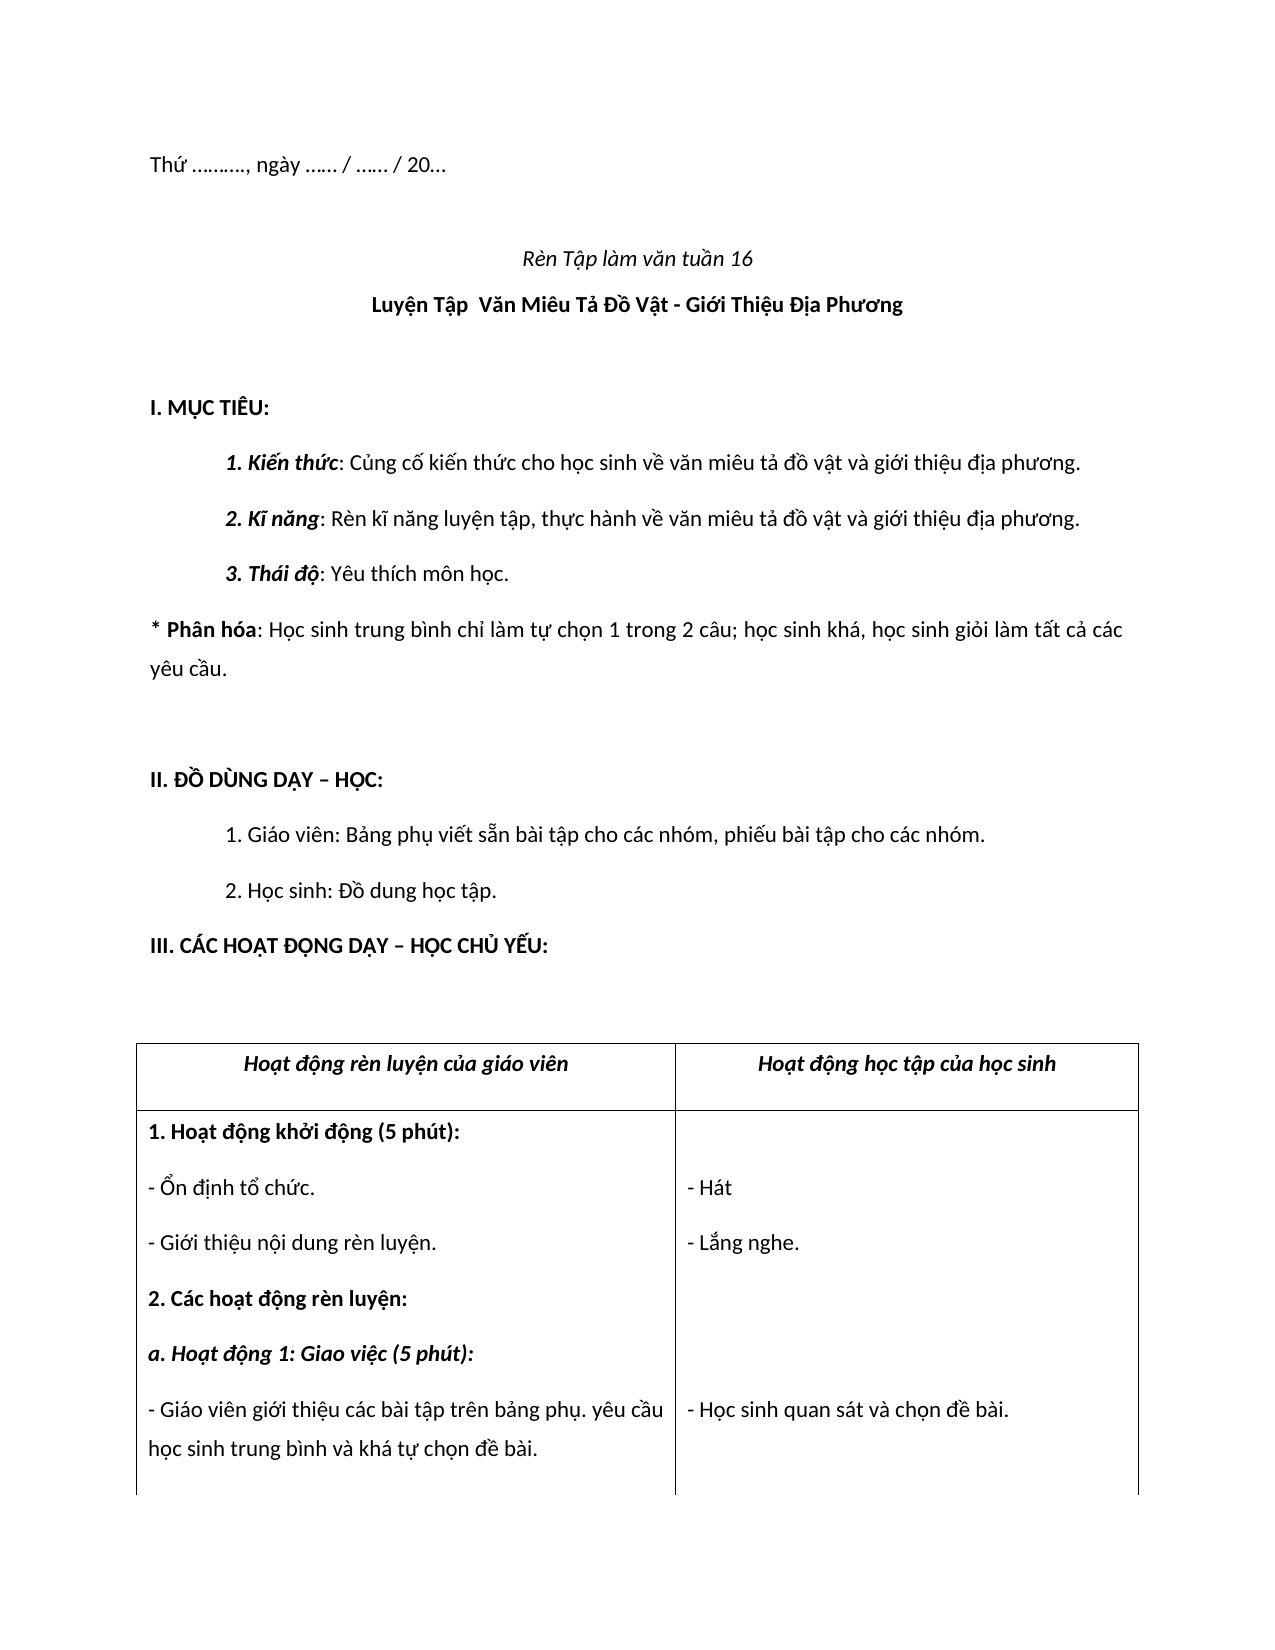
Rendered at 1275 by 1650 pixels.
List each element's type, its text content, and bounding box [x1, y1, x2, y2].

text 3. Thái độ: Yêu thích môn học. [150, 559, 1125, 588]
text 1. Giáo viên: Bảng phụ viết sẵn bài tập cho các nhóm, phiếu bài tập cho các nhóm. [150, 821, 1125, 848]
text Rèn Tập làm văn tuần 16 [150, 244, 1125, 272]
text 2. Học sinh: Đồ dung học tập. [150, 876, 1125, 904]
text Thứ ………., ngày …… / …… / 20… [150, 150, 1125, 178]
table_header Hoạt động rèn luyện của giáo viên [137, 1044, 675, 1110]
text 2. Kĩ năng: Rèn kĩ năng luyện tập, thực hành về văn miêu tả đồ vật và giới thiệu địa phương. [150, 504, 1125, 532]
text II. ĐỒ DÙNG DẠY – HỌC: [150, 765, 1125, 793]
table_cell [676, 1111, 1138, 1495]
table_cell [137, 1111, 675, 1495]
text 1. Kiến thức: Củng cố kiến thức cho học sinh về văn miêu tả đồ vật và giới thiệu địa phương. [150, 448, 1125, 477]
text III. CÁC HOẠT ĐỘNG DẠY – HỌC CHỦ YẾU: [150, 932, 1125, 959]
text * Phân hóa: Học sinh trung bình chỉ làm tự chọn 1 trong 2 câu; học sinh khá, học sinh giỏi làm tất cả các yêu cầu. [150, 615, 1125, 682]
table_header Hoạt động học tập của học sinh [676, 1044, 1138, 1110]
text Luyện Tập Văn Miêu Tả Đồ Vật - Giới Thiệu Địa Phương [150, 291, 1125, 319]
text I. MỤC TIÊU: [150, 393, 1125, 421]
